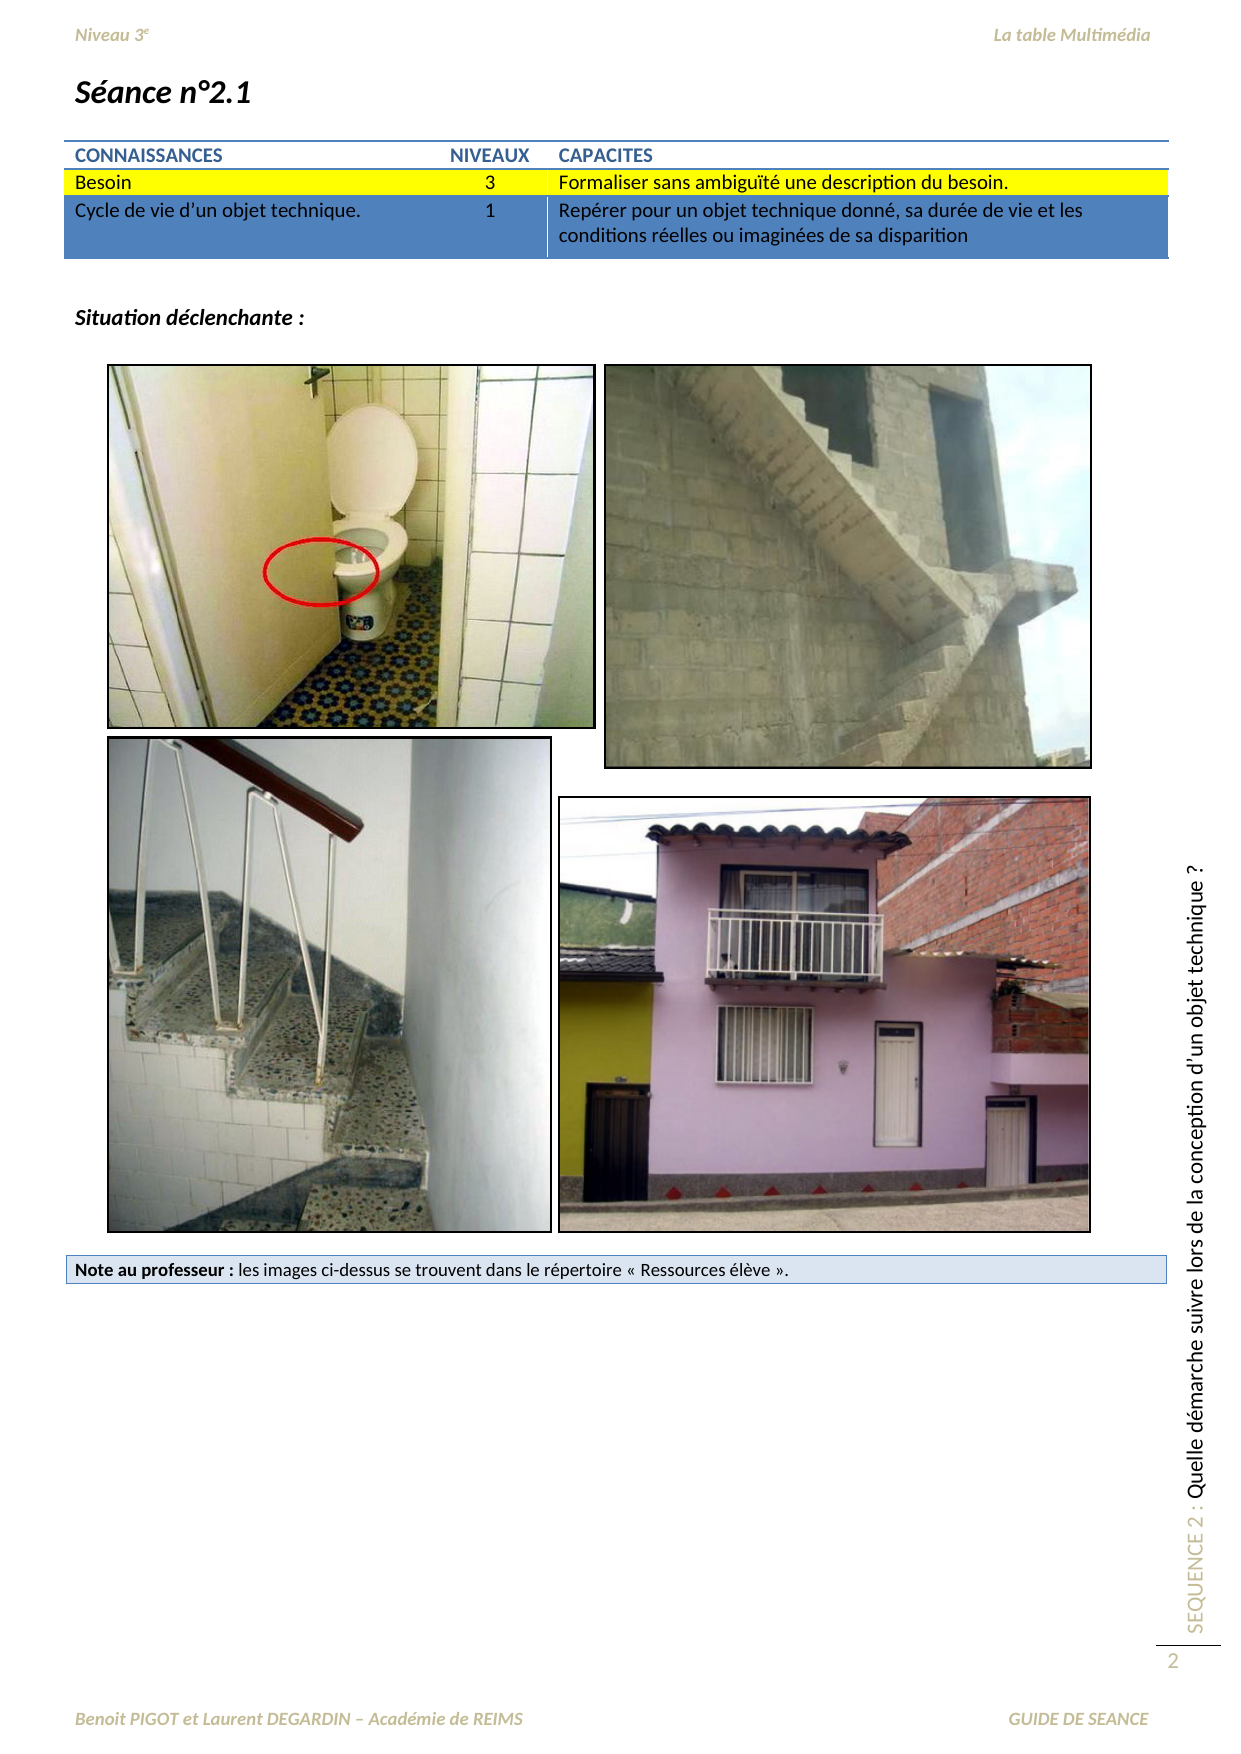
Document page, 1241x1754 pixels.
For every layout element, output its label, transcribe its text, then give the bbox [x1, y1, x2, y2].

table_cell 1 [432, 197, 547, 257]
table_cell Cycle de vie d’un objet technique. [64, 197, 432, 257]
text Note au professeur : les images ci-dessus se trouvent dans le répertoire « Ressources élève ». [67, 1256, 1166, 1283]
table_cell 3 [432, 170, 547, 195]
picture [560, 798, 1089, 1231]
table_cell Formaliser sans ambiguïté une description du besoin. [548, 170, 1168, 195]
table_cell Besoin [64, 170, 432, 195]
table_header CAPACITES [548, 142, 1168, 167]
table_cell Repérer pour un objet technique donné, sa durée de vie et les conditions réelles ou imaginées de sa disparition [548, 197, 1168, 257]
text Situation déclenchante : [75, 303, 1157, 331]
picture [109, 366, 593, 727]
picture [109, 739, 550, 1231]
list Séance n°2.1 [75, 71, 1157, 112]
picture [606, 366, 1090, 767]
table_header NIVEAUX [432, 142, 547, 167]
table_header CONNAISSANCES [64, 142, 432, 167]
